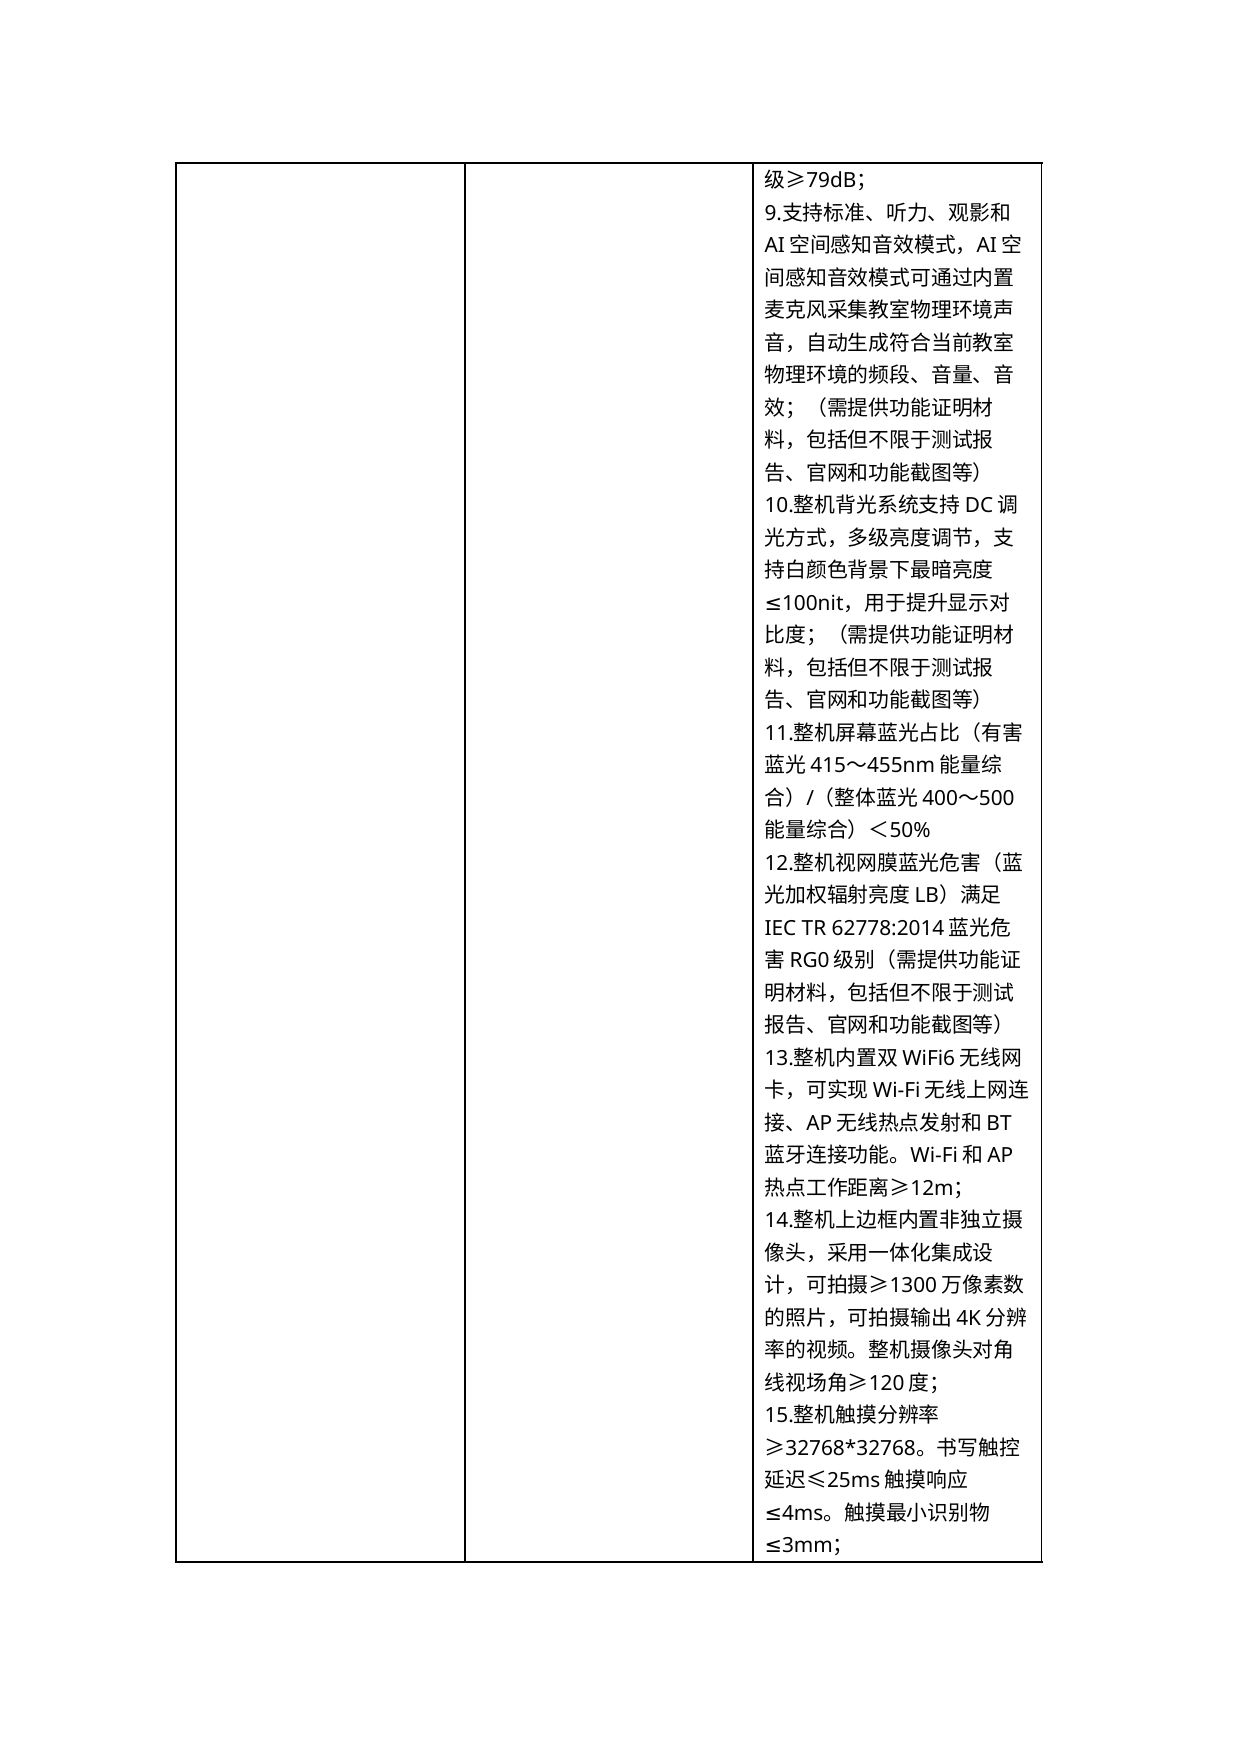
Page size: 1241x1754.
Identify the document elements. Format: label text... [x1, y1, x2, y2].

table_cell [466, 164, 752, 1561]
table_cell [754, 164, 1041, 1561]
table_cell 8 [177, 164, 464, 1561]
